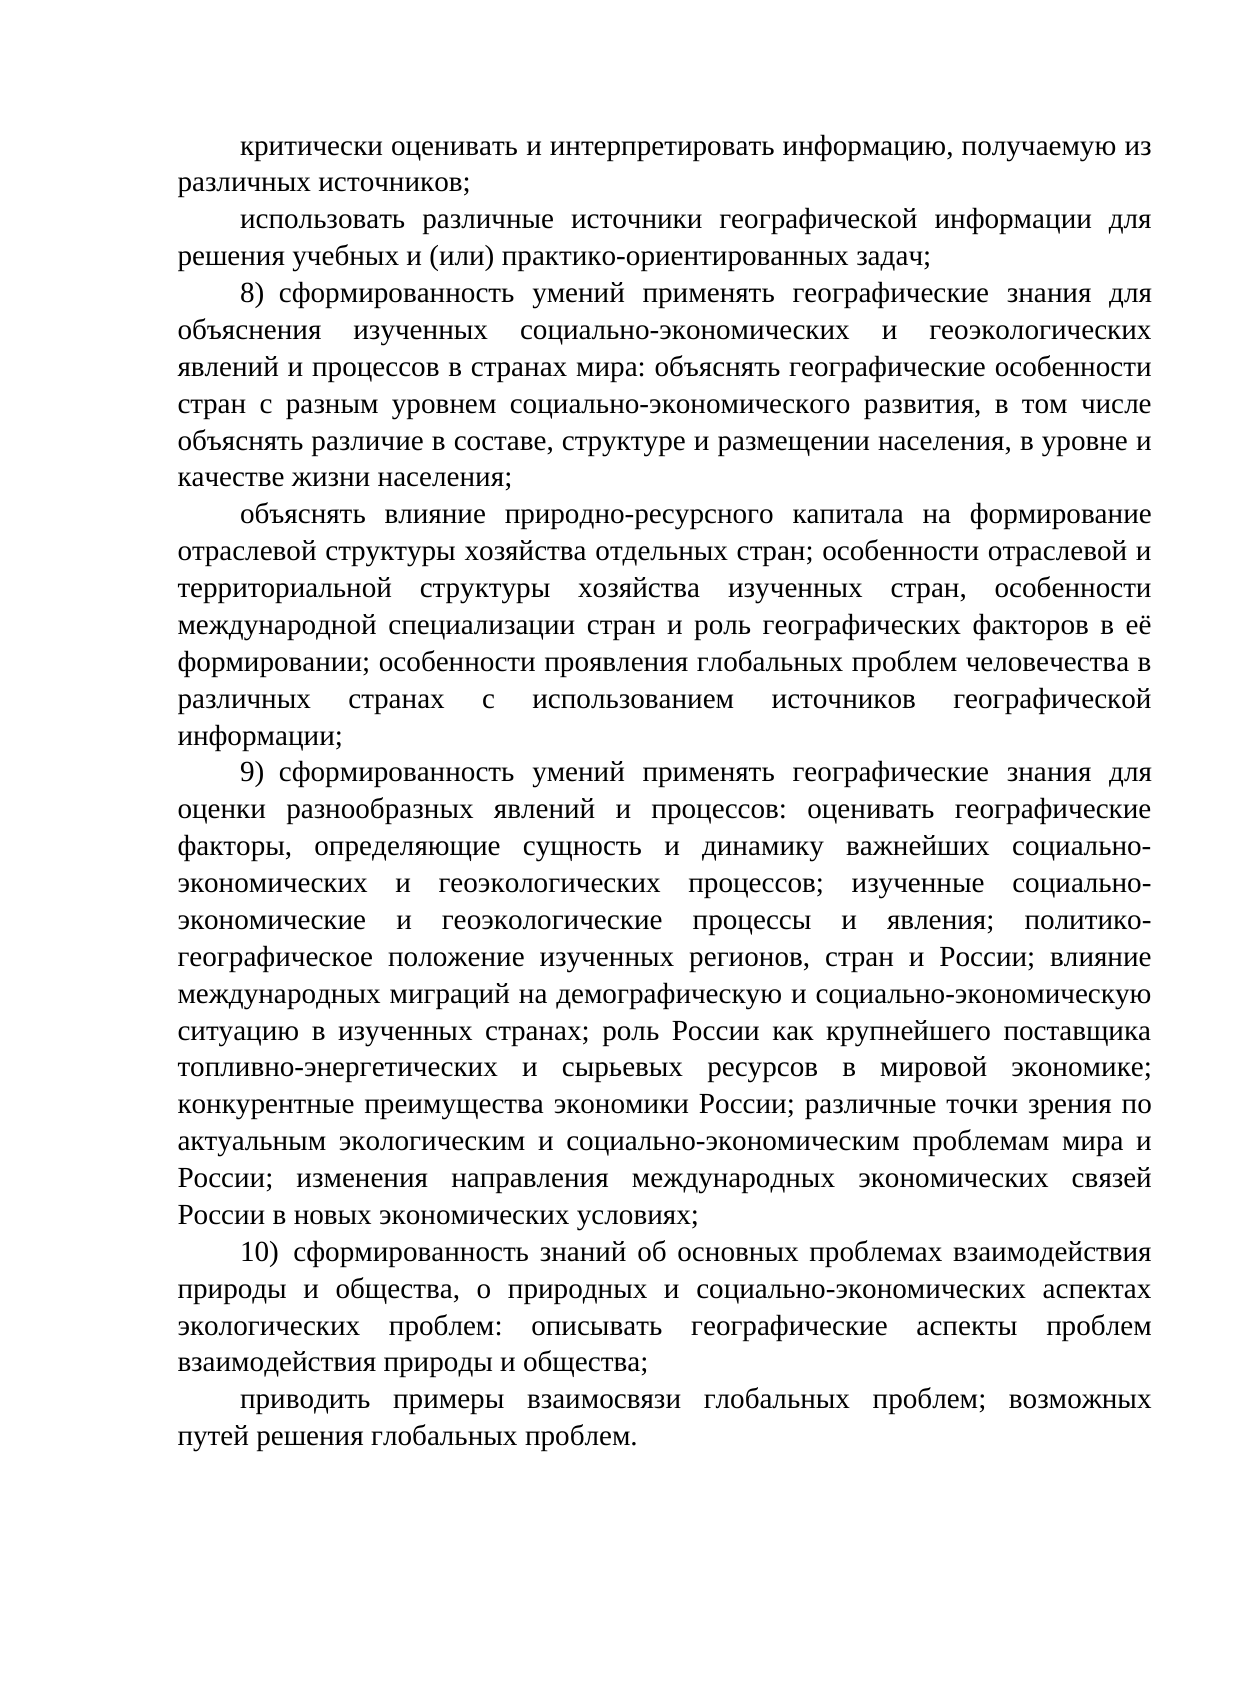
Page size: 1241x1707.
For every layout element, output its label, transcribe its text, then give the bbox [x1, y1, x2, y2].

text приводить примеры взаимосвязи глобальных проблем; возможных путей решения глобальных проблем. [177, 1381, 1152, 1452]
text использовать различные источники географической информации для решения учебных и (или) практико-ориентированных задач; [177, 201, 1152, 272]
text критически оценивать и интерпретировать информацию, получаемую из различных источников; [177, 128, 1152, 198]
text 9) сформированность умений применять географические знания для оценки разнообразных явлений и процессов: оценивать географические факторы, определяющие сущность и динамику важнейших социально-экономических и геоэкологических процессов; изученные социально-экономические и геоэкологические процессы и явления; политико-географическое положение изученных регионов, стран и России; влияние международных миграций на демографическую и социально-экономическую ситуацию в изученных странах; роль России как крупнейшего поставщика топливно-энергетических и сырьевых ресурсов в мировой экономике; конкурентные преимущества экономики России; различные точки зрения по актуальным экологическим и социально-экономическим проблемам мира и России; изменения направления международных экономических связей России в новых экономических условиях; [177, 754, 1152, 1231]
text 10) сформированность знаний об основных проблемах взаимодействия природы и общества, о природных и социально-экономических аспектах экологических проблем: описывать географические аспекты проблем взаимодействия природы и общества; [177, 1234, 1152, 1378]
text 8) сформированность умений применять географические знания для объяснения изученных социально-экономических и геоэкологических явлений и процессов в странах мира: объяснять географические особенности стран с разным уровнем социально-экономического развития, в том числе объяснять различие в составе, структуре и размещении населения, в уровне и качестве жизни населения; [177, 275, 1152, 493]
text объяснять влияние природно-ресурсного капитала на формирование отраслевой структуры хозяйства отдельных стран; особенности отраслевой и территориальной структуры хозяйства изученных стран, особенности международной специализации стран и роль географических факторов в её формировании; особенности проявления глобальных проблем человечества в различных странах с использованием источников географической информации; [177, 496, 1152, 751]
